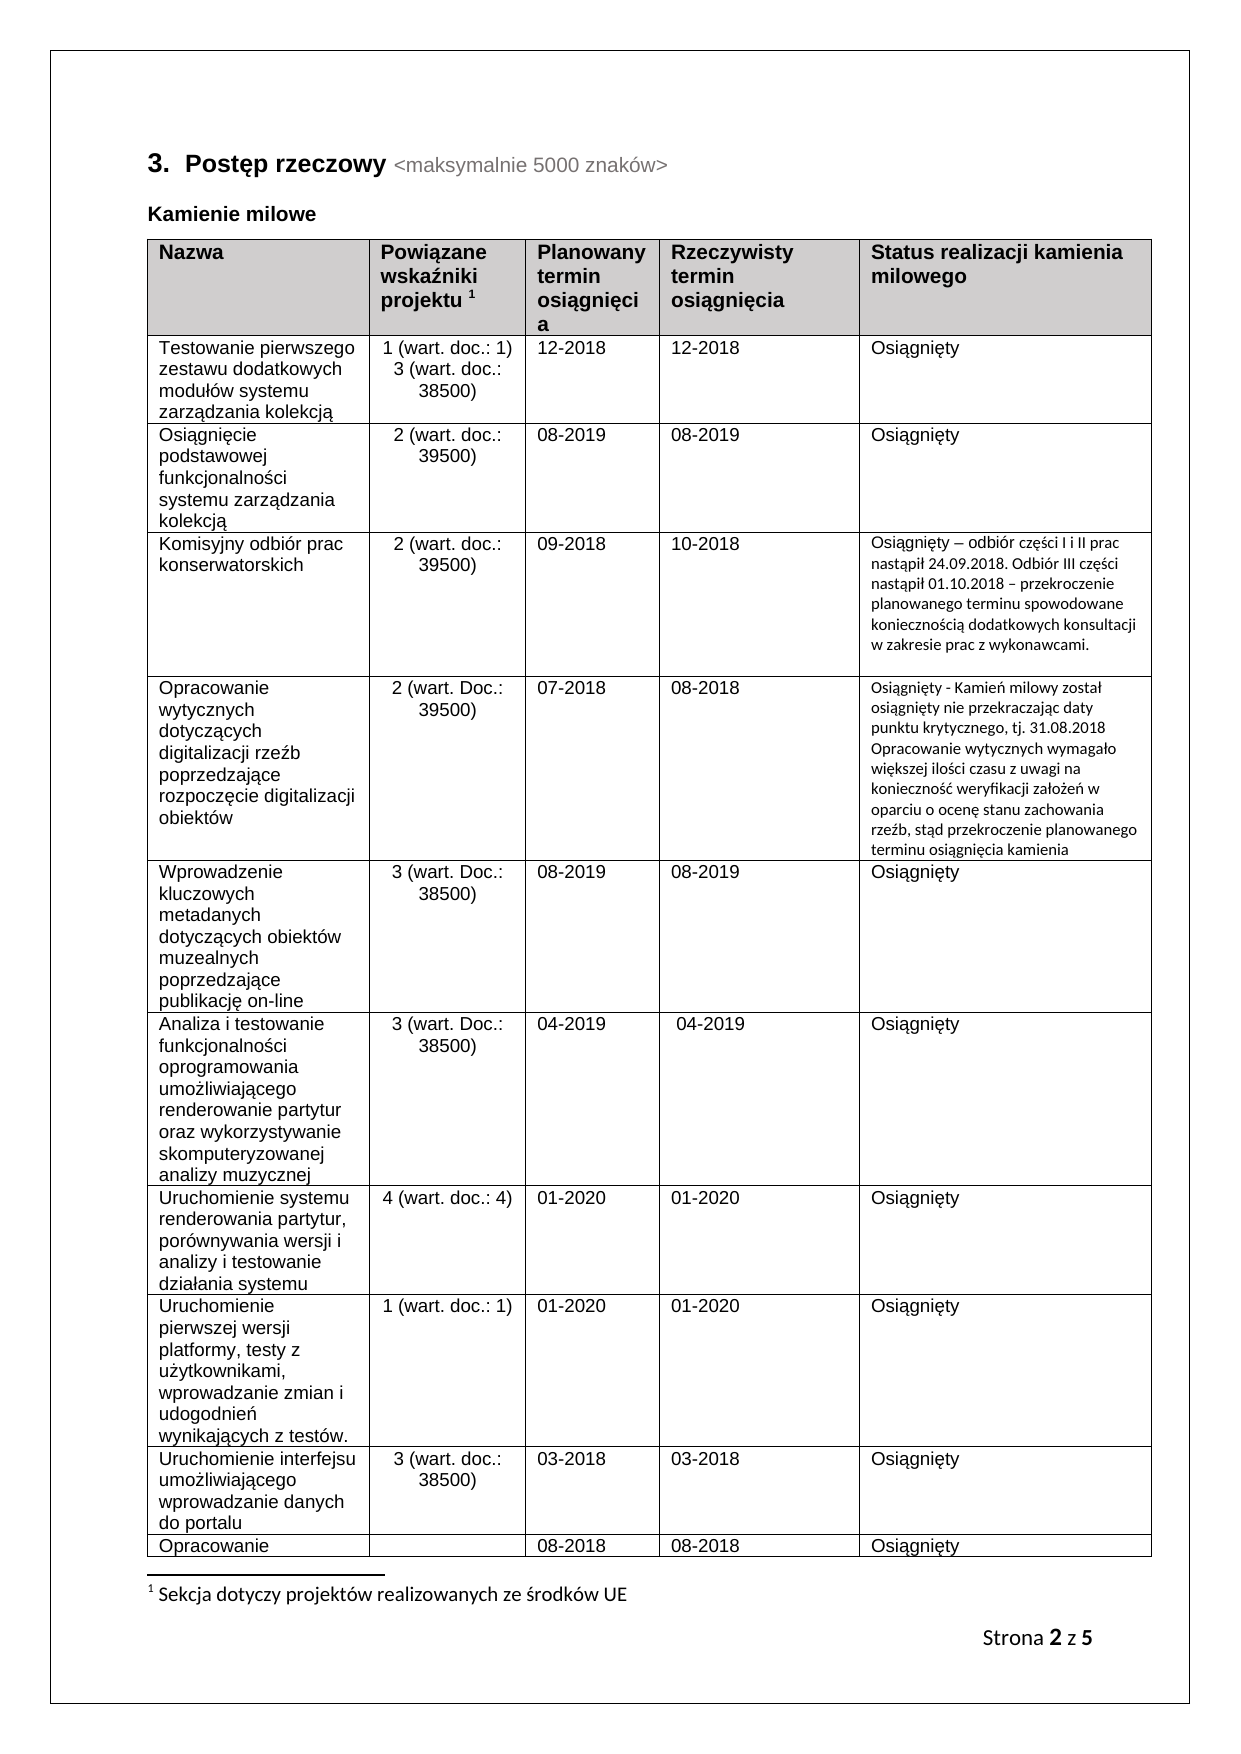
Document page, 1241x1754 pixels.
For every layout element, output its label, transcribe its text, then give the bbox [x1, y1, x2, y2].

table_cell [148, 1535, 369, 1556]
table_cell 04-2019 [660, 1013, 859, 1185]
table_cell Analiza i testowanie funkcjonalności oprogramowania umożliwiającego renderowanie partytur oraz wykorzystywanie skomputeryzowanej analizy muzycznej [148, 1013, 369, 1185]
table_cell 01-2020 [526, 1186, 659, 1294]
table_cell Uruchomienie interfejsu umożliwiającego wprowadzanie danych do portalu [148, 1447, 369, 1533]
table_cell Osiągnięty [860, 1186, 1151, 1294]
table_cell 2 (wart. Doc.: 39500) [370, 677, 525, 860]
table_cell 3 (wart. Doc.: 38500) [370, 861, 525, 1012]
table_header Rzeczywisty termin osiągnięcia [660, 240, 859, 335]
subtitle Postęp rzeczowy <maksymalnie 5000 znaków> [147, 147, 1093, 179]
table_cell 01-2020 [660, 1186, 859, 1294]
table_cell Osiągnięcie podstawowej funkcjonalności systemu zarządzania kolekcją [148, 424, 369, 532]
table_cell 12-2018 [526, 336, 659, 423]
table_header Powiązane wskaźniki projektu [370, 240, 525, 335]
table_cell Osiągnięty [860, 861, 1151, 1012]
table_cell 03-2018 [660, 1447, 859, 1533]
table_cell [370, 1535, 525, 1556]
table_cell 08-2018 [660, 677, 859, 860]
table_cell Uruchomienie pierwszej wersji platformy, testy z użytkownikami, wprowadzanie zmian i udogodnień wynikających z testów. [148, 1295, 369, 1446]
table_cell 09-2018 [526, 533, 659, 676]
table_cell 4 (wart. doc.: 4) [370, 1186, 525, 1294]
table_cell Opracowanie wytycznych dotyczących digitalizacji rzeźb poprzedzające rozpoczęcie digitalizacji obiektów [148, 677, 369, 860]
table_cell Komisyjny odbiór prac konserwatorskich [148, 533, 369, 676]
table_header Nazwa [148, 240, 369, 335]
table_cell Osiągnięty [860, 1447, 1151, 1533]
table_cell 3 (wart. Doc.: 38500) [370, 1013, 525, 1185]
table_cell 10-2018 [660, 533, 859, 676]
table_cell Osiągnięty [860, 336, 1151, 423]
table_cell 04-2019 [526, 1013, 659, 1185]
table_header Planowany termin osiągnięcia [526, 240, 659, 335]
table_cell Testowanie pierwszego zestawu dodatkowych modułów systemu zarządzania kolekcją [148, 336, 369, 423]
table_cell Osiągnięty [860, 1295, 1151, 1446]
table_cell Osiągnięty [860, 1013, 1151, 1185]
table_cell Osiągnięty – odbiór części I i II prac nastąpił 24.09.2018. Odbiór III części nastąpił 01.10.2018 – przekroczenie planowanego terminu spowodowane koniecznością dodatkowych konsultacji w zakresie prac z wykonawcami. [860, 533, 1151, 676]
table_cell 1 (wart. doc.: 1) 3 (wart. doc.: 38500) [370, 336, 525, 423]
table_cell 08-2019 [526, 424, 659, 532]
table_cell Uruchomienie systemu renderowania partytur, porównywania wersji i analizy i testowanie działania systemu [148, 1186, 369, 1294]
table_cell 07-2018 [526, 677, 659, 860]
table_cell 08-2019 [660, 861, 859, 1012]
table_cell 12-2018 [660, 336, 859, 423]
table_cell 08-2018 [526, 1535, 659, 1556]
table_cell 3 (wart. doc.: 38500) [370, 1447, 525, 1533]
table_cell 2 (wart. doc.: 39500) [370, 533, 525, 676]
table_cell 01-2020 [526, 1295, 659, 1446]
text Kamienie milowe [147, 202, 1093, 226]
table_cell 1 (wart. doc.: 1) [370, 1295, 525, 1446]
table_cell Wprowadzenie kluczowych metadanych dotyczących obiektów muzealnych poprzedzające publikację on-line [148, 861, 369, 1012]
table_cell 01-2020 [660, 1295, 859, 1446]
table_cell 2 (wart. doc.: 39500) [370, 424, 525, 532]
table_cell 03-2018 [526, 1447, 659, 1533]
table_cell 08-2018 [660, 1535, 859, 1556]
table_cell Osiągnięty [860, 424, 1151, 532]
table_cell 08-2019 [526, 861, 659, 1012]
table_cell Osiągnięty - Kamień milowy został osiągnięty nie przekraczając daty punktu krytycznego, tj. 31.08.2018 Opracowanie wytycznych wymagało większej ilości czasu z uwagi na konieczność weryfikacji założeń w oparciu o ocenę stanu zachowania rzeźb, stąd przekroczenie planowanego terminu osiągnięcia kamienia [860, 677, 1151, 860]
table_cell Osiągnięty [860, 1535, 1151, 1556]
table_cell 08-2019 [660, 424, 859, 532]
table_header Status realizacji kamienia milowego [860, 240, 1151, 335]
